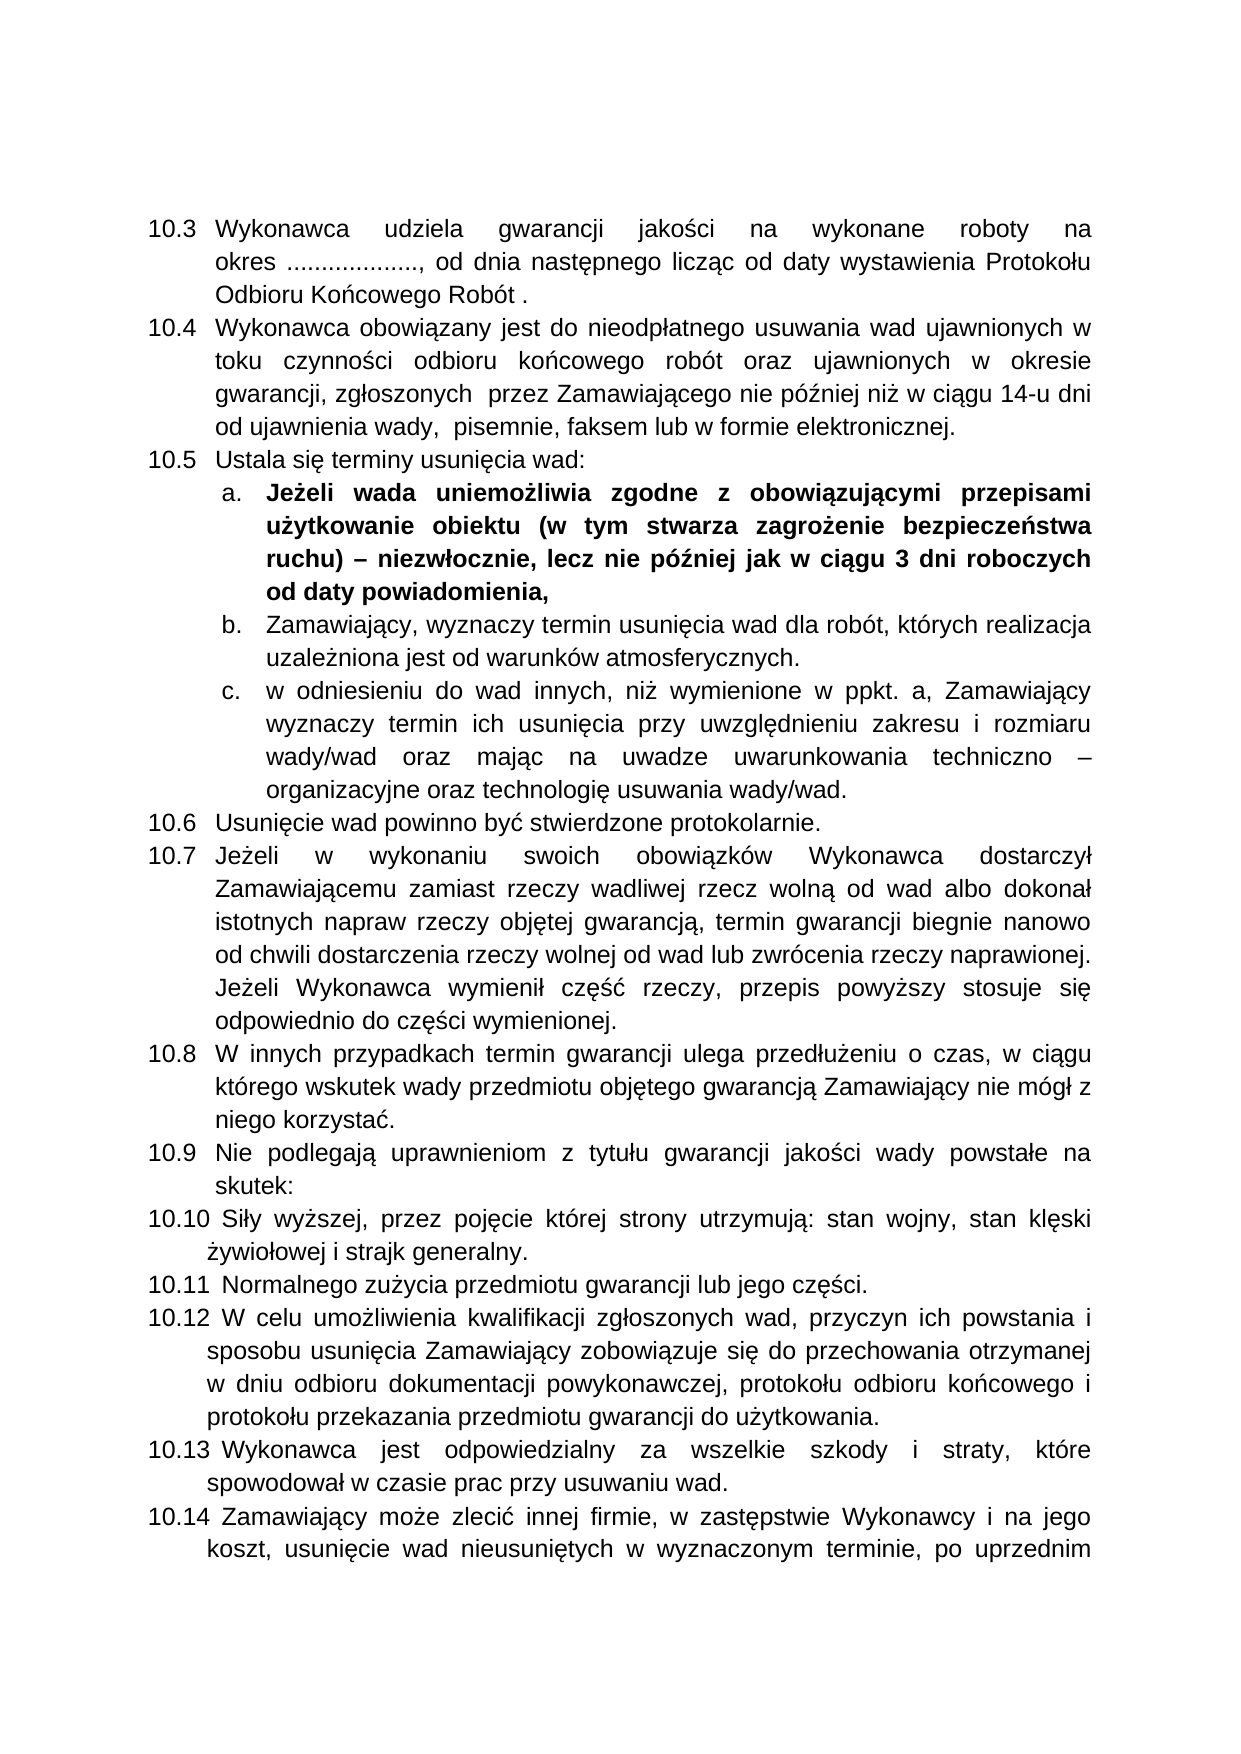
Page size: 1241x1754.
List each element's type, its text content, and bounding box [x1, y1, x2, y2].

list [148, 1501, 1093, 1563]
list Jeżeli w wykonaniu swoich obowiązków Wykonawca dostarczył Zamawiającemu zamiast rzeczy wadliwej rzecz wolną od wad albo dokonał istotnych napraw rzeczy objętej gwarancją, termin gwarancji biegnie nanowo od chwili dostarczenia rzeczy wolnej od wad lub zwrócenia rzeczy naprawionej. Jeżeli Wykonawca wymienił część rzeczy, przepis powyższy stosuje się odpowiednio do części wymienionej. [148, 841, 1093, 1035]
list W innych przypadkach termin gwarancji ulega przedłużeniu o czas, w ciągu którego wskutek wady przedmiotu objętego gwarancją Zamawiający nie mógł z niego korzystać. [148, 1039, 1093, 1134]
list Nie podlegają uprawnieniom z tytułu gwarancji jakości wady powstałe na skutek: [148, 1138, 1093, 1200]
list Wykonawca udziela gwarancji jakości na wykonane roboty na okres ..................., od dnia następnego licząc od daty wystawienia Protokołu Odbioru Końcowego Robót . [148, 214, 1093, 308]
list Jeżeli wada uniemożliwia zgodne z obowiązującymi przepisami użytkowanie obiektu (w tym stwarza zagrożenie bezpieczeństwa ruchu) – niezwłocznie, lecz nie później jak w ciągu 3 dni roboczych od daty powiadomienia, [221, 478, 1093, 606]
list Usunięcie wad powinno być stwierdzone protokolarnie. [148, 808, 1093, 837]
list Wykonawca jest odpowiedzialny za wszelkie szkody i straty, które spowodował w czasie prac przy usuwaniu wad. [148, 1435, 1093, 1497]
list Normalnego zużycia przedmiotu gwarancji lub jego części. [148, 1270, 1093, 1299]
list Siły wyższej, przez pojęcie której strony utrzymują: stan wojny, stan klęski żywiołowej i strajk generalny. [148, 1204, 1093, 1266]
list Wykonawca obowiązany jest do nieodpłatnego usuwania wad ujawnionych w toku czynności odbioru końcowego robót oraz ujawnionych w okresie gwarancji, zgłoszonych przez Zamawiającego nie później niż w ciągu 14-u dni od ujawnienia wady, pisemnie, faksem lub w formie elektronicznej. [148, 313, 1093, 441]
list w odniesieniu do wad innych, niż wymienione w ppkt. a, Zamawiający wyznaczy termin ich usunięcia przy uwzględnieniu zakresu i rozmiaru wady/wad oraz mając na uwadze uwarunkowania techniczno –organizacyjne oraz technologię usuwania wady/wad. [221, 676, 1093, 804]
list Zamawiający, wyznaczy termin usunięcia wad dla robót, których realizacja uzależniona jest od warunków atmosferycznych. [221, 610, 1093, 672]
list Ustala się terminy usunięcia wad: [148, 445, 1093, 473]
list W celu umożliwienia kwalifikacji zgłoszonych wad, przyczyn ich powstania i sposobu usunięcia Zamawiający zobowiązuje się do przechowania otrzymanej w dniu odbioru dokumentacji powykonawczej, protokołu odbioru końcowego i protokołu przekazania przedmiotu gwarancji do użytkowania. [148, 1303, 1093, 1431]
